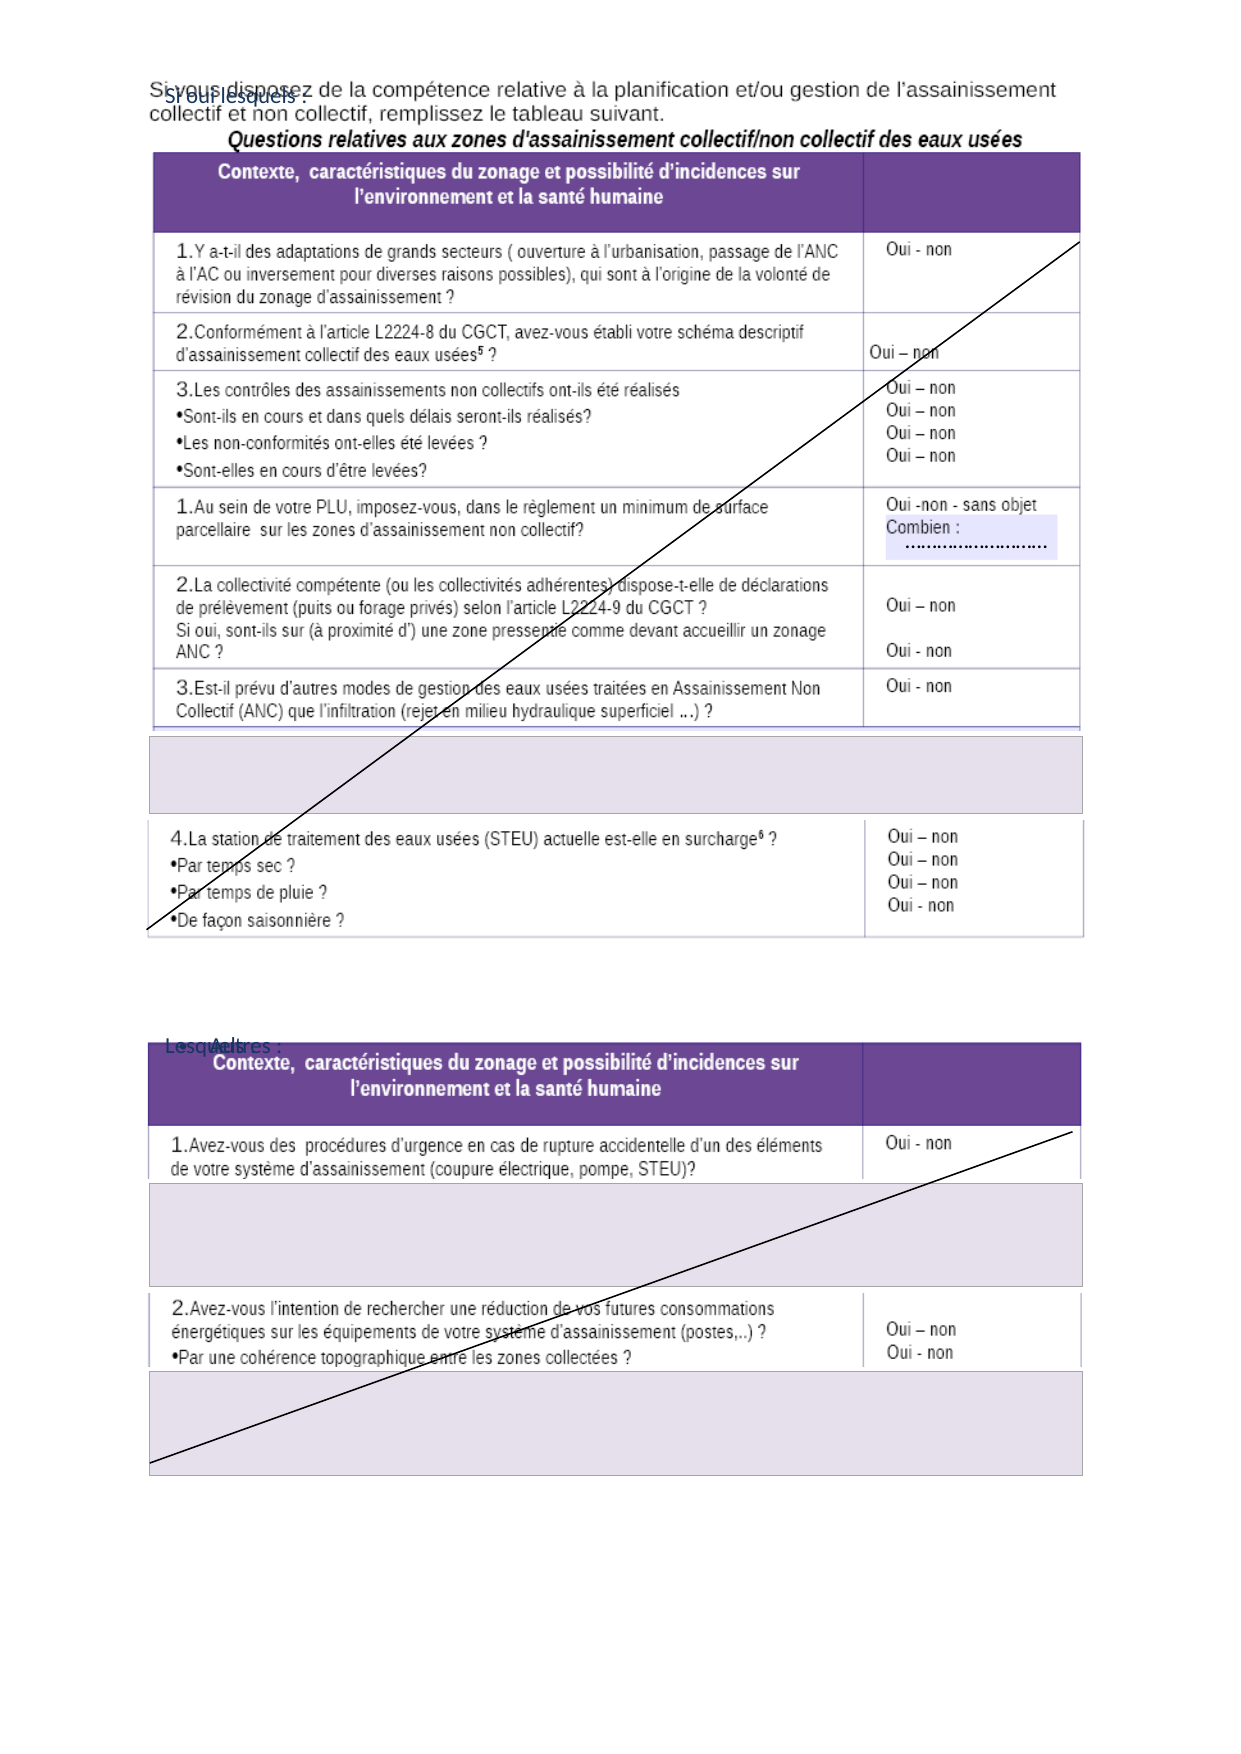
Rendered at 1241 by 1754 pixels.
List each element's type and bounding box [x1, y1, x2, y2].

picture [147, 1024, 1084, 1179]
picture [147, 73, 1083, 731]
picture [147, 1293, 618, 1367]
picture [147, 820, 292, 927]
picture [147, 820, 1086, 946]
picture [423, 1293, 1086, 1367]
